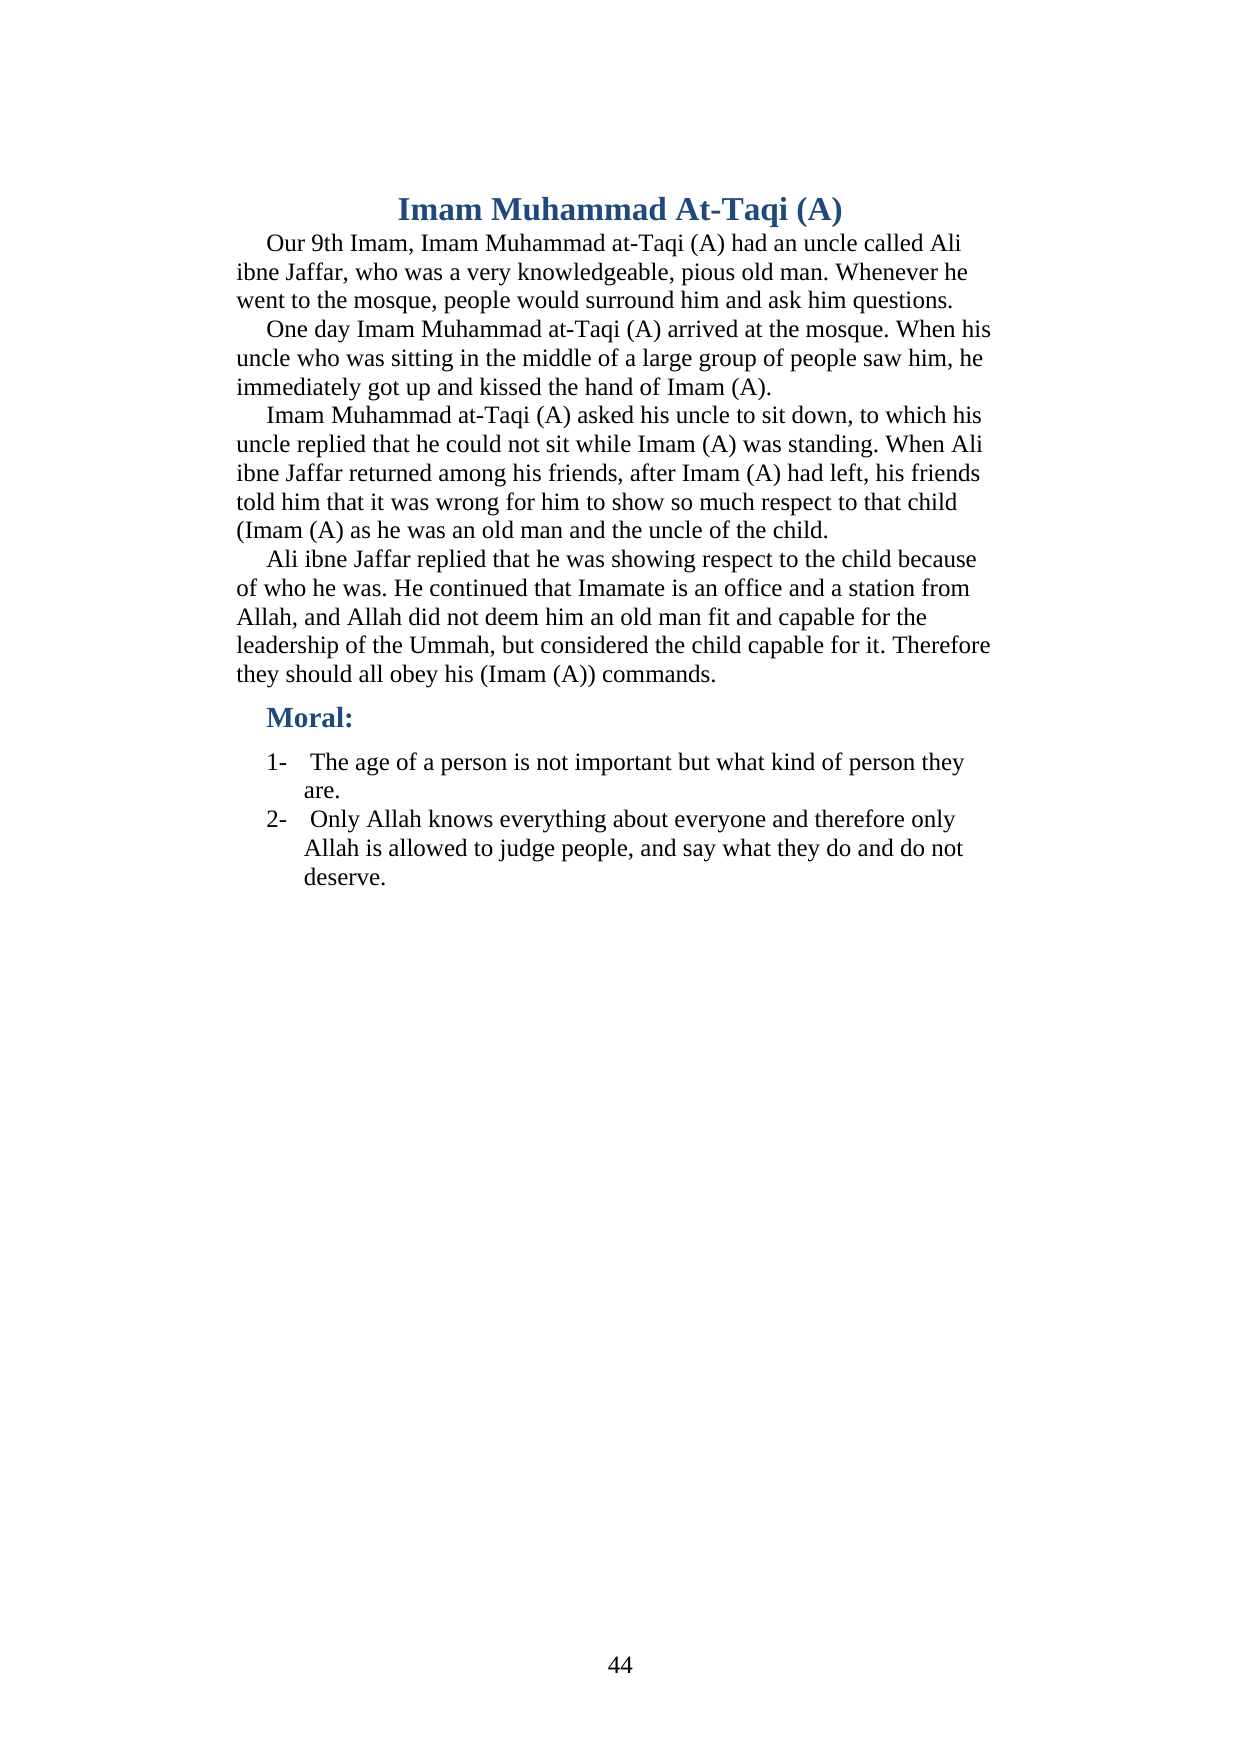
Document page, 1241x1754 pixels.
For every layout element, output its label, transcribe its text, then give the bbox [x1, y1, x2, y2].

list The age of a person is not important but what kind of person they are. [266, 747, 1004, 804]
text Ali ibne Jaffar replied that he was showing respect to the child because of who he was. He continued that Imamate is an office and a station from Allah, and Allah did not deem him an old man fit and capable for the leadership of the Ummah, but considered the child capable for it. Therefore they should all obey his (Imam (A)) commands. [236, 544, 1004, 688]
subtitle Imam Muhammad At-Taqi (A) [236, 190, 1004, 228]
text Only Allah knows everything about everyone and therefore only Allah is allowed to judge people, and say what they do and do not deserve. [266, 804, 1004, 890]
text One day Imam Muhammad at-Taqi (A) arrived at the mosque. When his uncle who was sitting in the middle of a large group of people saw him, he immediately got up and kissed the hand of Imam (A). [236, 314, 1004, 401]
subtitle Moral: [236, 701, 1004, 734]
text Imam Muhammad at-Taqi (A) asked his uncle to sit down, to which his uncle replied that he could not sit while Imam (A) was standing. When Ali ibne Jaffar returned among his friends, after Imam (A) had left, his friends told him that it was wrong for him to show so much respect to that child (Imam (A) as he was an old man and the uncle of the child. [236, 401, 1004, 544]
text Our 9th Imam, Imam Muhammad at-Taqi (A) had an uncle called Ali ibne Jaffar, who was a very knowledgeable, pious old man. Whenever he went to the mosque, people would surround him and ask him questions. [236, 228, 1004, 314]
